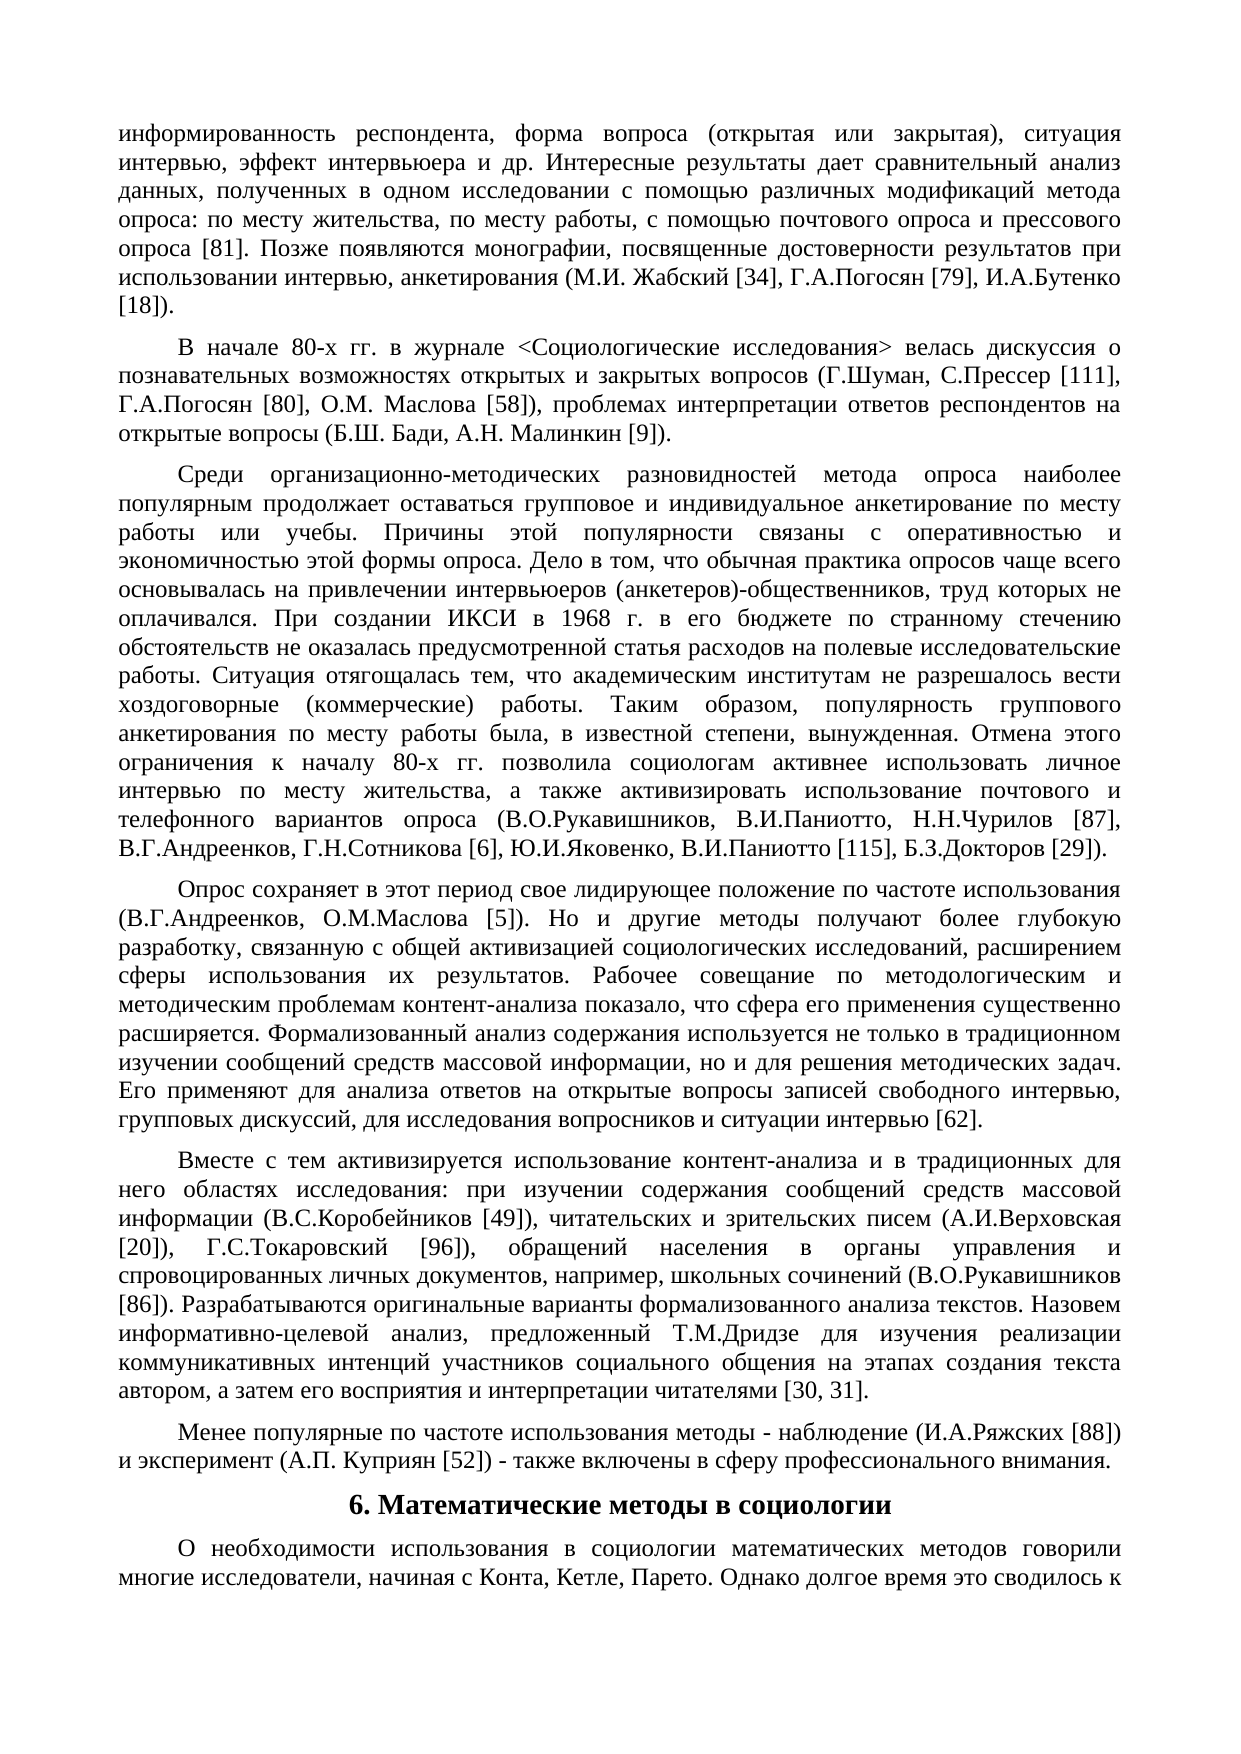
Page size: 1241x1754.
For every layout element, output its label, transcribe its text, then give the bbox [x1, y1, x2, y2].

text В начале 80-х гг. в журнале <Социологические исследования> велась дискуссия о познавательных возможностях открытых и закрытых вопросов (Г.Шуман, С.Прессер [111], Г.А.Погосян [80], О.М. Маслова [58]), проблемах интерпретации ответов респондентов на открытые вопросы (Б.Ш. Бади, А.Н. Малинкин [9]). [118, 332, 1122, 447]
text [118, 1533, 1122, 1590]
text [118, 118, 1122, 319]
text 6. Математические методы в социологии [118, 1487, 1122, 1520]
text Опрос сохраняет в этот период свое лидирующее положение по частоте использования (В.Г.Андреенков, О.М.Маслова [5]). Но и другие методы получают более глубокую разработку, связанную с общей активизацией социологических исследований, расширением сферы использования их результатов. Рабочее совещание по методологическим и методическим проблемам контент-анализа показало, что сфера его применения существенно расширяется. Формализованный анализ содержания используется не только в традиционном изучении сообщений средств массовой информации, но и для решения методических задач. Его применяют для анализа ответов на открытые вопросы записей свободного интервью, групповых дискуссий, для исследования вопросников и ситуации интервью [62]. [118, 874, 1122, 1133]
text Менее популярные по частоте использования методы - наблюдение (И.А.Ряжских [88]) и эксперимент (А.П. Куприян [52]) - также включены в сферу профессионального внимания. [118, 1417, 1122, 1474]
text Среди организационно-методических разновидностей метода опроса наиболее популярным продолжает оставаться групповое и индивидуальное анкетирование по месту работы или учебы. Причины этой популярности связаны с оперативностью и экономичностью этой формы опроса. Дело в том, что обычная практика опросов чаще всего основывалась на привлечении интервьюеров (анкетеров)-общественников, труд которых не оплачивался. При создании ИКСИ в 1968 г. в его бюджете по странному стечению обстоятельств не оказалась предусмотренной статья расходов на полевые исследовательские работы. Ситуация отягощалась тем, что академическим институтам не разрешалось вести хоздоговорные (коммерческие) работы. Таким образом, популярность группового анкетирования по месту работы была, в известной степени, вынужденная. Отмена этого ограничения к началу 80-х гг. позволила социологам активнее использовать личное интервью по месту жительства, а также активизировать использование почтового и телефонного вариантов опроса (В.О.Рукавишников, В.И.Паниотто, Н.Н.Чурилов [87], В.Г.Андреенков, Г.Н.Сотникова [6], Ю.И.Яковенко, В.И.Паниотто [115], Б.З.Докторов [29]). [118, 459, 1122, 862]
text Вместе с тем активизируется использование контент-анализа и в традиционных для него областях исследования: при изучении содержания сообщений средств массовой информации (В.С.Коробейников [49]), читательских и зрительских писем (А.И.Верховская [20]), Г.С.Токаровский [96]), обращений населения в органы управления и спровоцированных личных документов, например, школьных сочинений (В.О.Рукавишников [86]). Разрабатываются оригинальные варианты формализованного анализа текстов. Назовем информативно-целевой анализ, предложенный Т.М.Дридзе для изучения реализации коммуникативных интенций участников социального общения на этапах создания текста автором, а затем его восприятия и интерпретации читателями [30, 31]. [118, 1146, 1122, 1404]
